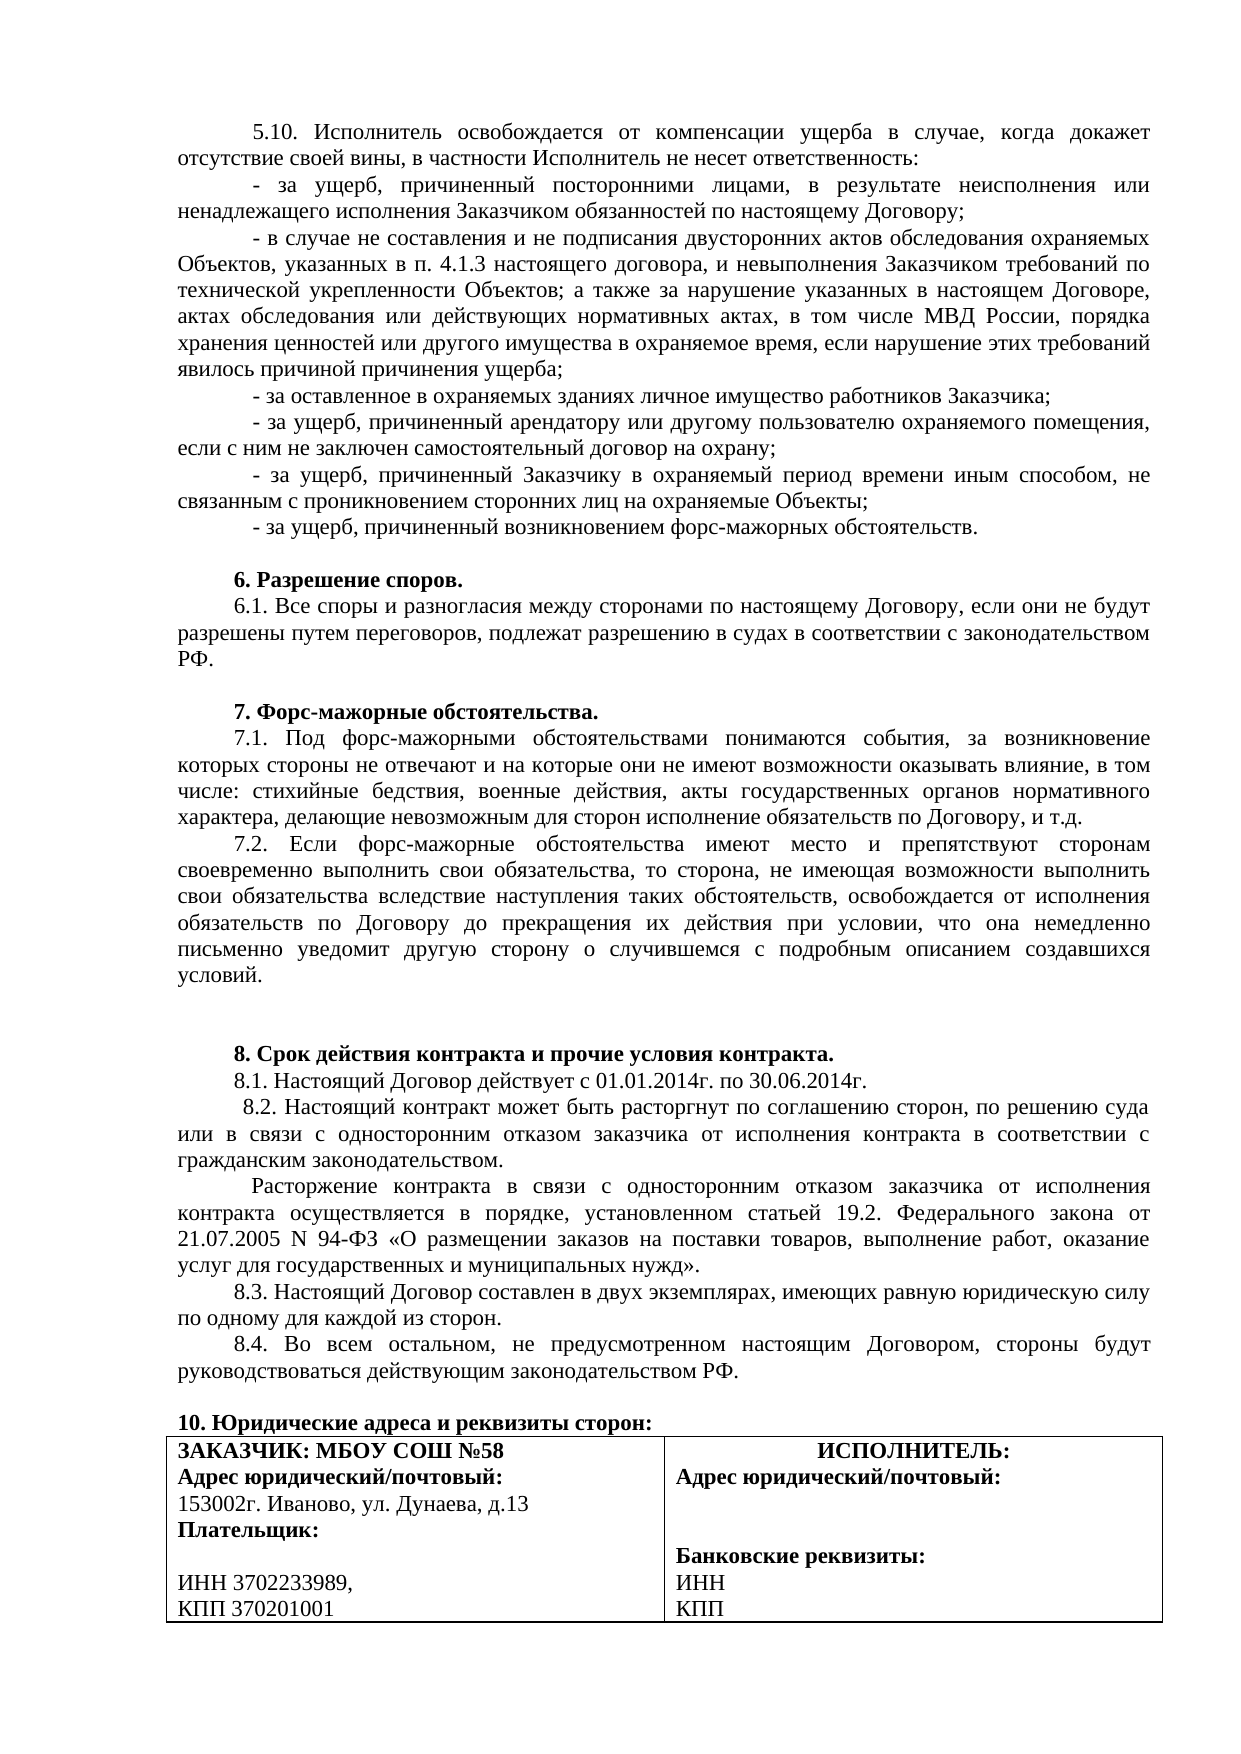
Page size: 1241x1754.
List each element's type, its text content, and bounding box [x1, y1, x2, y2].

text - за оставленное в охраняемых зданиях личное имущество работников Заказчика; [177, 382, 1152, 408]
text 8. Срок действия контракта и прочие условия контракта. [177, 1041, 1152, 1067]
text 8.4. Во всем остальном, не предусмотренном настоящим Договором, стороны будут руководствоваться действующим законодательством РФ. [177, 1330, 1152, 1383]
text 7.1. Под форс-мажорными обстоятельствами понимаются события, за возникновение которых стороны не отвечают и на которые они не имеют возможности оказывать влияние, в том числе: стихийные бедствия, военные действия, акты государственных органов нормативного характера, делающие невозможным для сторон исполнение обязательств по Договору, и т.д. [177, 724, 1152, 830]
text 6. Разрешение споров. [177, 566, 1152, 592]
text 8.3. Настоящий Договор составлен в двух экземплярах, имеющих равную юридическую силу по одному для каждой из сторон. [177, 1278, 1152, 1330]
text 6.1. Все споры и разногласия между сторонами по настоящему Договору, если они не будут разрешены путем переговоров, подлежат разрешению в судах в соответствии с законодательством РФ. [177, 592, 1152, 672]
text 5.10. Исполнитель освобождается от компенсации ущерба в случае, когда докажет отсутствие своей вины, в частности Исполнитель не несет ответственность: [177, 118, 1152, 171]
text - за ущерб, причиненный Заказчику в охраняемый период времени иным способом, не связанным с проникновением сторонних лиц на охраняемые Объекты; [177, 461, 1152, 513]
text 8.2. Настоящий контракт может быть расторгнут по соглашению сторон, по решению суда или в связи с односторонним отказом заказчика от исполнения контракта в соответствии с гражданским законодательством. [177, 1093, 1152, 1172]
text 8.1. Настоящий Договор действует с 01.01.2014г. по 30.06.2014г. [177, 1067, 1152, 1093]
text Расторжение контракта в связи с односторонним отказом заказчика от исполнения контракта осуществляется в порядке, установленном статьей 19.2. Федерального закона от 21.07.2005 N 94-ФЗ «О размещении заказов на поставки товаров, выполнение работ, оказание услуг для государственных и муниципальных нужд». [177, 1172, 1152, 1278]
text - за ущерб, причиненный возникновением форс-мажорных обстоятельств. [177, 513, 1152, 540]
text 7.2. Если форс-мажорные обстоятельства имеют место и препятствуют сторонам своевременно выполнить свои обязательства, то сторона, не имеющая возможности выполнить свои обязательства вследствие наступления таких обстоятельств, освобождается от исполнения обязательств по Договору до прекращения их действия при условии, что она немедленно письменно уведомит другую сторону о случившемся с подробным описанием создавшихся условий. [177, 830, 1152, 988]
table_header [167, 1437, 664, 1621]
text - за ущерб, причиненный арендатору или другому пользователю охраняемого помещения, если с ним не заключен самостоятельный договор на охрану; [177, 408, 1152, 461]
text - в случае не составления и не подписания двусторонних актов обследования охраняемых Объектов, указанных в п. 4.1.3 настоящего договора, и невыполнения Заказчиком требований по технической укрепленности Объектов; а также за нарушение указанных в настоящем Договоре, актах обследования или действующих нормативных актах, в том числе МВД России, порядка хранения ценностей или другого имущества в охраняемое время, если нарушение этих требований явилось причиной причинения ущерба; [177, 223, 1152, 382]
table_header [665, 1437, 1162, 1621]
text - за ущерб, причиненный посторонними лицами, в результате неисполнения или ненадлежащего исполнения Заказчиком обязанностей по настоящему Договору; [177, 171, 1152, 223]
text 10. Юридические адреса и реквизиты сторон: [177, 1409, 1152, 1436]
text 7. Форс-мажорные обстоятельства. [177, 698, 1152, 724]
